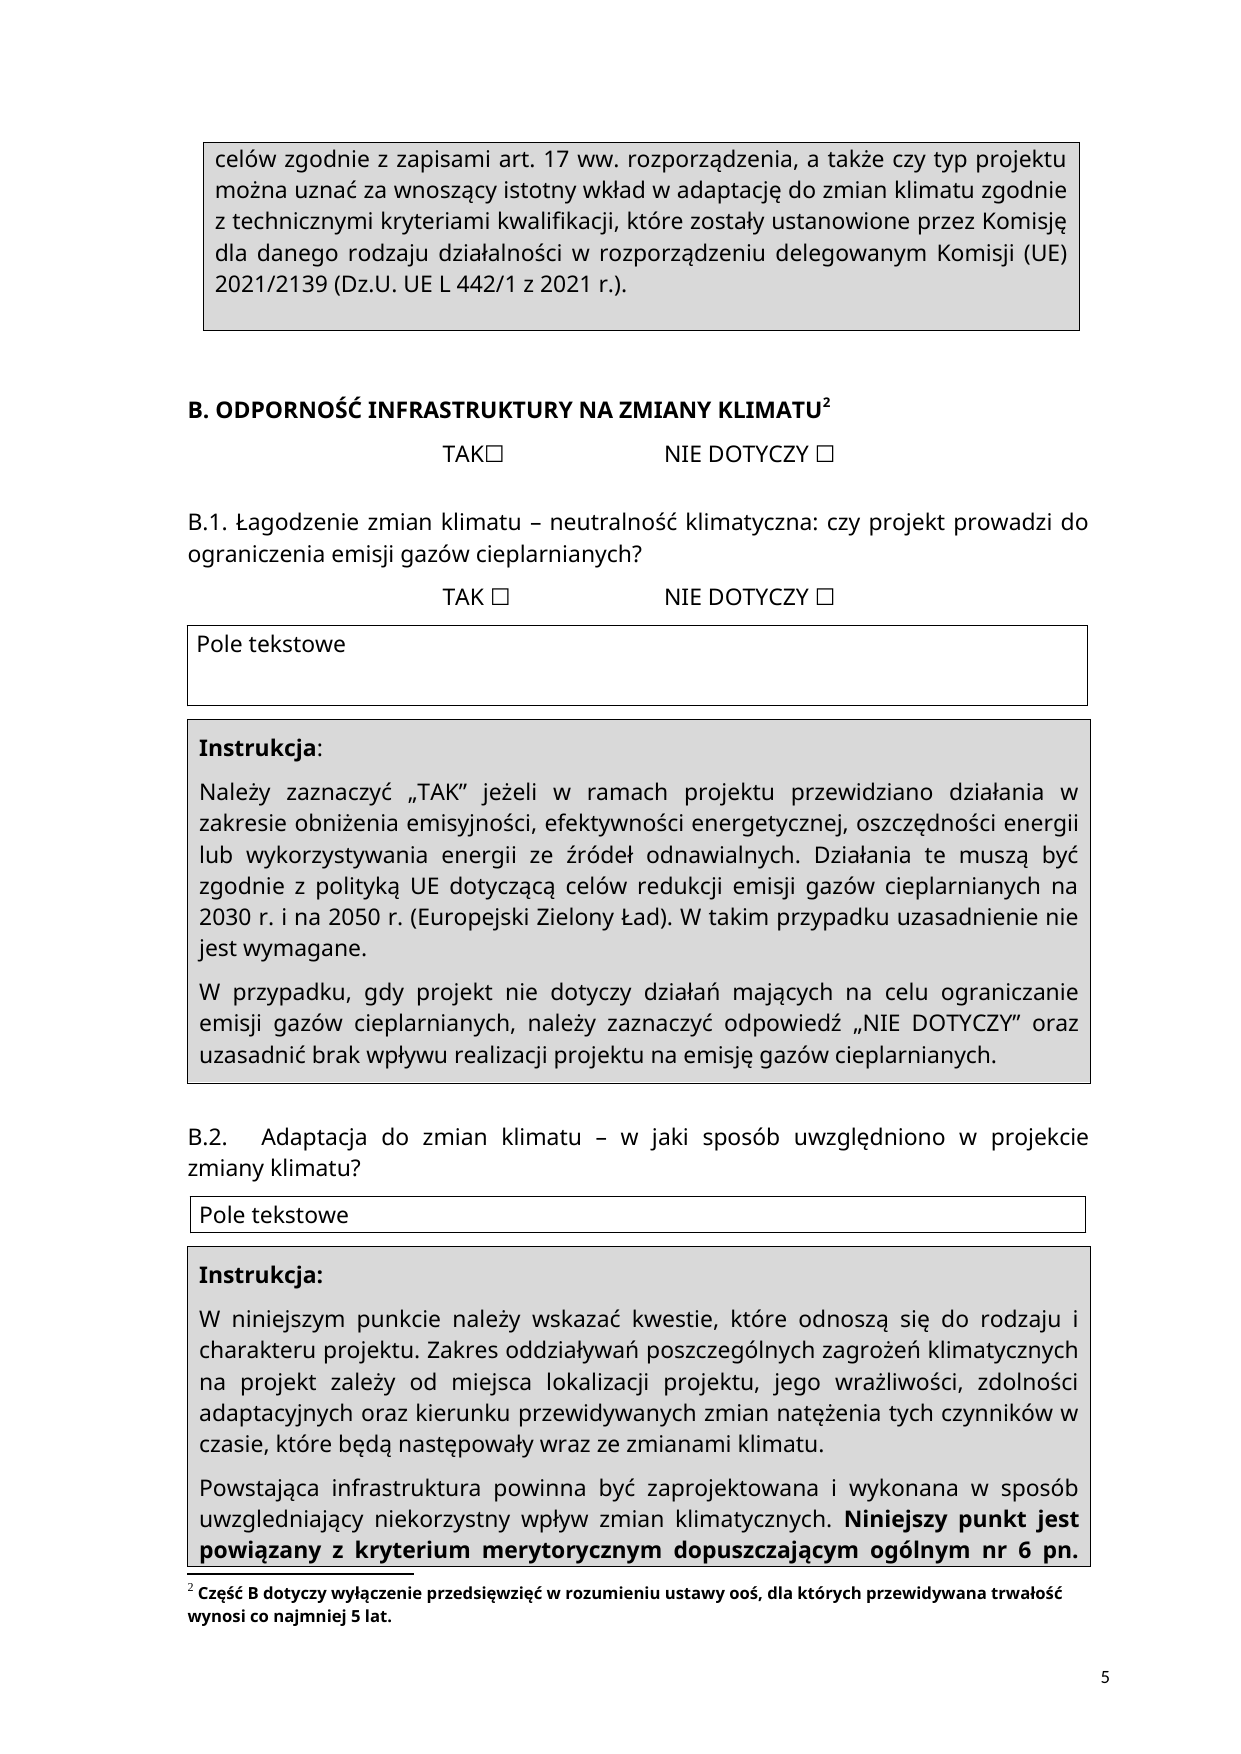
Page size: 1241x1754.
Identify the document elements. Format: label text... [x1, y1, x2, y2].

subtitle B.1. Łagodzenie zmian klimatu – neutralność klimatyczna: czy projekt prowadzi do ograniczenia emisji gazów cieplarnianych? [187, 506, 1090, 569]
subtitle B.2. Adaptacja do zmian klimatu – w jaki sposób uwzględniono w projekcie zmiany klimatu? [187, 1121, 1090, 1183]
text TAK NIE DOTYCZY [187, 581, 1090, 613]
text Pole tekstowe [191, 1197, 1085, 1232]
text TAK NIE DOTYCZY [187, 438, 1090, 469]
text Pole tekstowe [188, 626, 1087, 659]
subtitle B. ODPORNOŚĆ INFRASTRUKTURY NA ZMIANY KLIMATU [187, 394, 1090, 425]
table_header Instrukcja: Należy zaznaczyć „TAK” jeżeli w ramach projektu przewidziano działania w zakresie obniżenia emisyjności, efektywności energetycznej, oszczędności energii lub wykorzystywania energii ze źródeł odnawialnych. Działania te muszą być zgodnie z polityką UE dotyczącą celów redukcji emisji gazów cieplarnianych na 2030 r. i na 2050 r. (Europejski Zielony Ład). W takim przypadku uzasadnienie nie jest wymagane. W przypadku, gdy projekt nie dotyczy działań mających na celu ograniczanie emisji gazów cieplarnianych, należy zaznaczyć odpowiedź „NIE DOTYCZY” oraz uzasadnić brak wpływu realizacji projektu na emisję gazów cieplarnianych. [188, 720, 1090, 1082]
